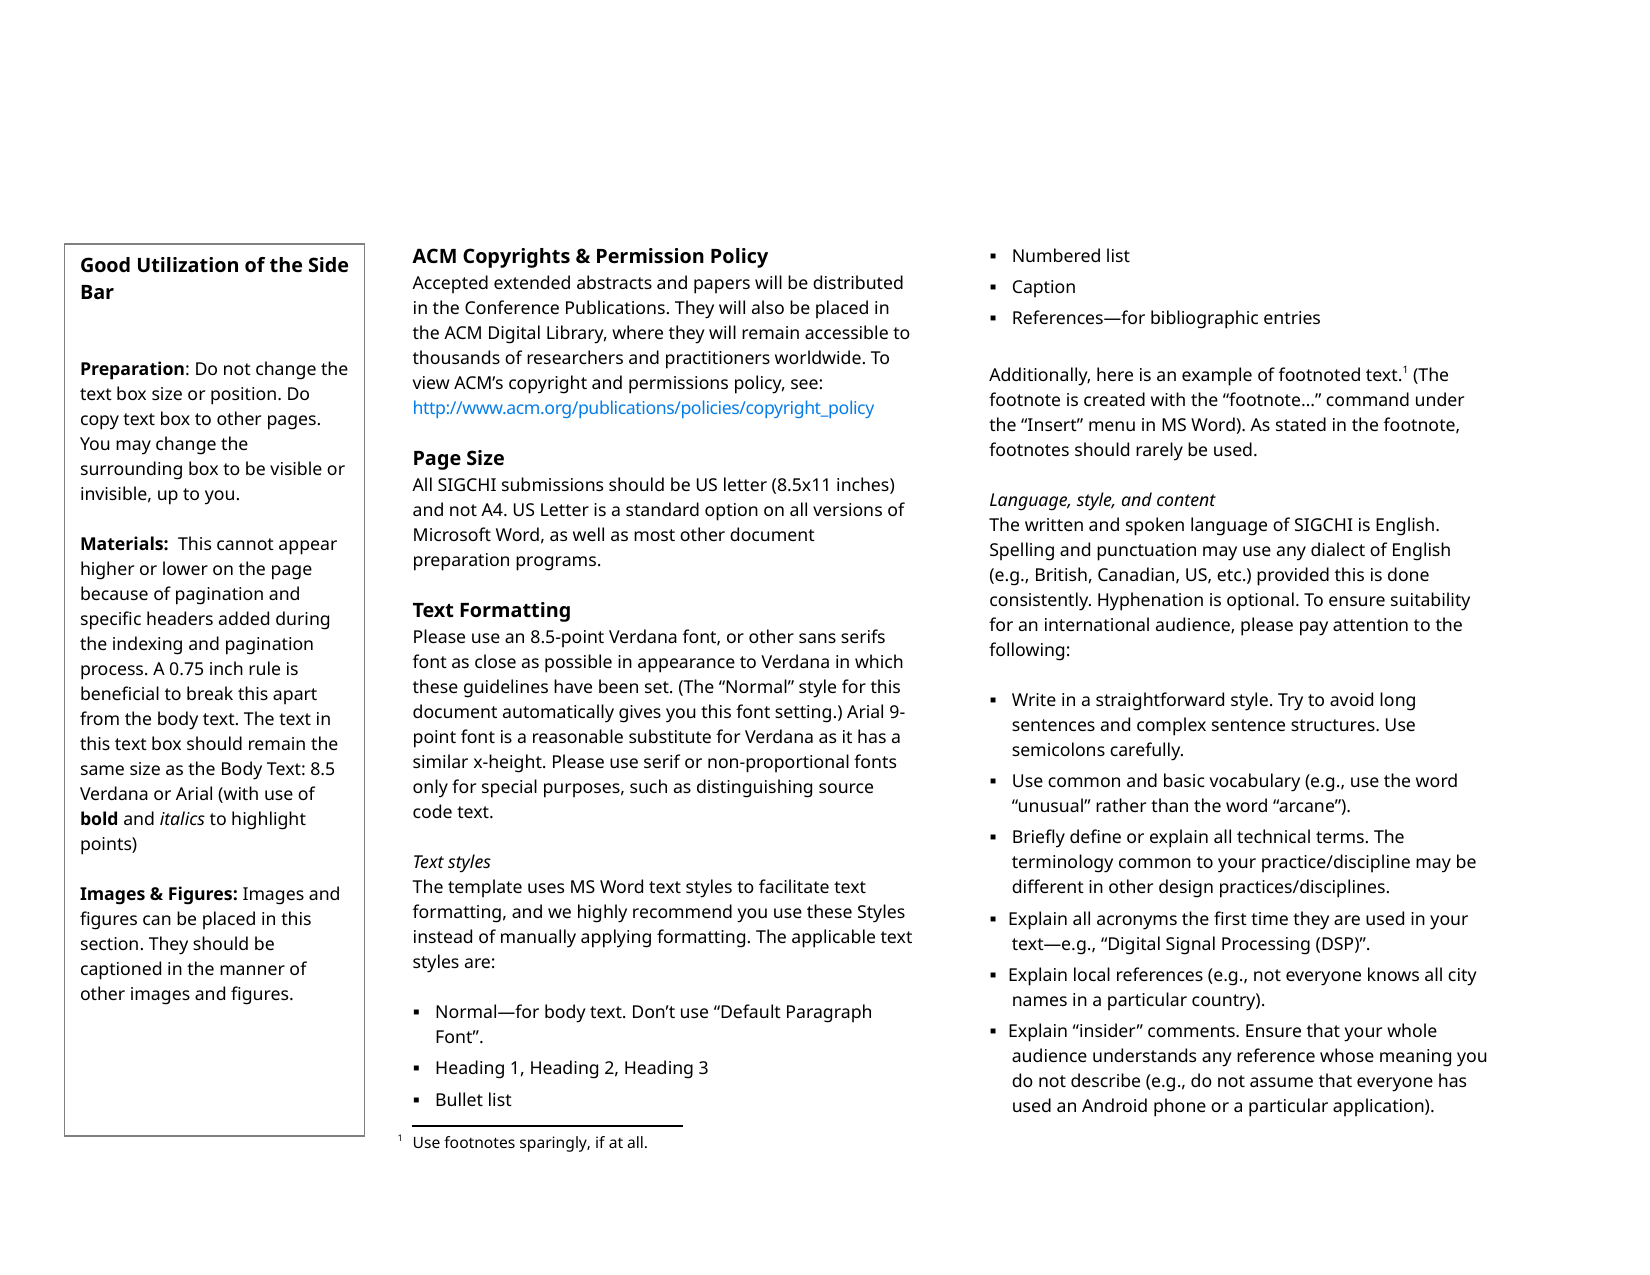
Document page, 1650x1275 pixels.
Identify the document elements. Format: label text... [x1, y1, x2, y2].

list Briefly define or explain all technical terms. The terminology common to your practice/discipline may be different in other design practices/disciplines. [989, 824, 1491, 899]
list Heading 1, Heading 2, Heading 3 [412, 1055, 914, 1080]
subtitle Text styles [412, 849, 914, 874]
list Write in a straightforward style. Try to avoid long sentences and complex sentence structures. Use semicolons carefully. [989, 686, 1491, 761]
list Explain all acronyms the first time they are used in your text—e.g., “Digital Signal Processing (DSP)”. [989, 905, 1491, 955]
list Bullet list [412, 1086, 914, 1111]
list Explain “insider” comments. Ensure that your whole audience understands any reference whose meaning you do not describe (e.g., do not assume that everyone has used an Android phone or a particular application). [989, 1018, 1491, 1118]
subtitle ACM Copyrights & Permission Policy [412, 243, 914, 270]
list References—for bibliographic entries [989, 305, 1491, 330]
subtitle Text Formatting [412, 597, 914, 624]
text Please use an 8.5-point Verdana font, or other sans serifs font as close as possible in appearance to Verdana in which these guidelines have been set. (The “Normal” style for this document automatically gives you this font setting.) Arial 9-point font is a reasonable substitute for Verdana as it has a similar x-height. Please use serif or non-proportional fonts only for special purposes, such as distinguishing source code text. [412, 624, 914, 824]
list Explain local references (e.g., not everyone knows all city names in a particular country). [989, 961, 1491, 1011]
list Caption [989, 274, 1491, 299]
text The template uses MS Word text styles to facilitate text formatting, and we highly recommend you use these Styles instead of manually applying formatting. The applicable text styles are: [412, 874, 914, 974]
text Accepted extended abstracts and papers will be distributed in the Conference Publications. They will also be placed in the ACM Digital Library, where they will remain accessible to thousands of researchers and practitioners worldwide. To view ACM’s copyright and permissions policy, see: http://www.acm.org/publications/policies/copyright_policy [412, 270, 914, 420]
text The written and spoken language of SIGCHI is English. Spelling and punctuation may use any dialect of English (e.g., British, Canadian, US, etc.) provided this is done consistently. Hyphenation is optional. To ensure suitability for an international audience, please pay attention to the following: [989, 511, 1491, 661]
text All SIGCHI submissions should be US letter (8.5x11 inches) and not A4. US Letter is a standard option on all versions of Microsoft Word, as well as most other document preparation programs. [412, 472, 914, 572]
list Use common and basic vocabulary (e.g., use the word “unusual” rather than the word “arcane”). [989, 768, 1491, 818]
list Normal—for body text. Don’t use “Default Paragraph Font”. [412, 999, 914, 1049]
text Additionally, here is an example of footnoted text. (The footnote is created with the “footnote…” command under the “Insert” menu in MS Word). As stated in the footnote, footnotes should rarely be used. [989, 361, 1491, 461]
subtitle Language, style, and content [989, 486, 1491, 511]
subtitle Page Size [412, 445, 914, 472]
list Numbered list [989, 243, 1491, 268]
